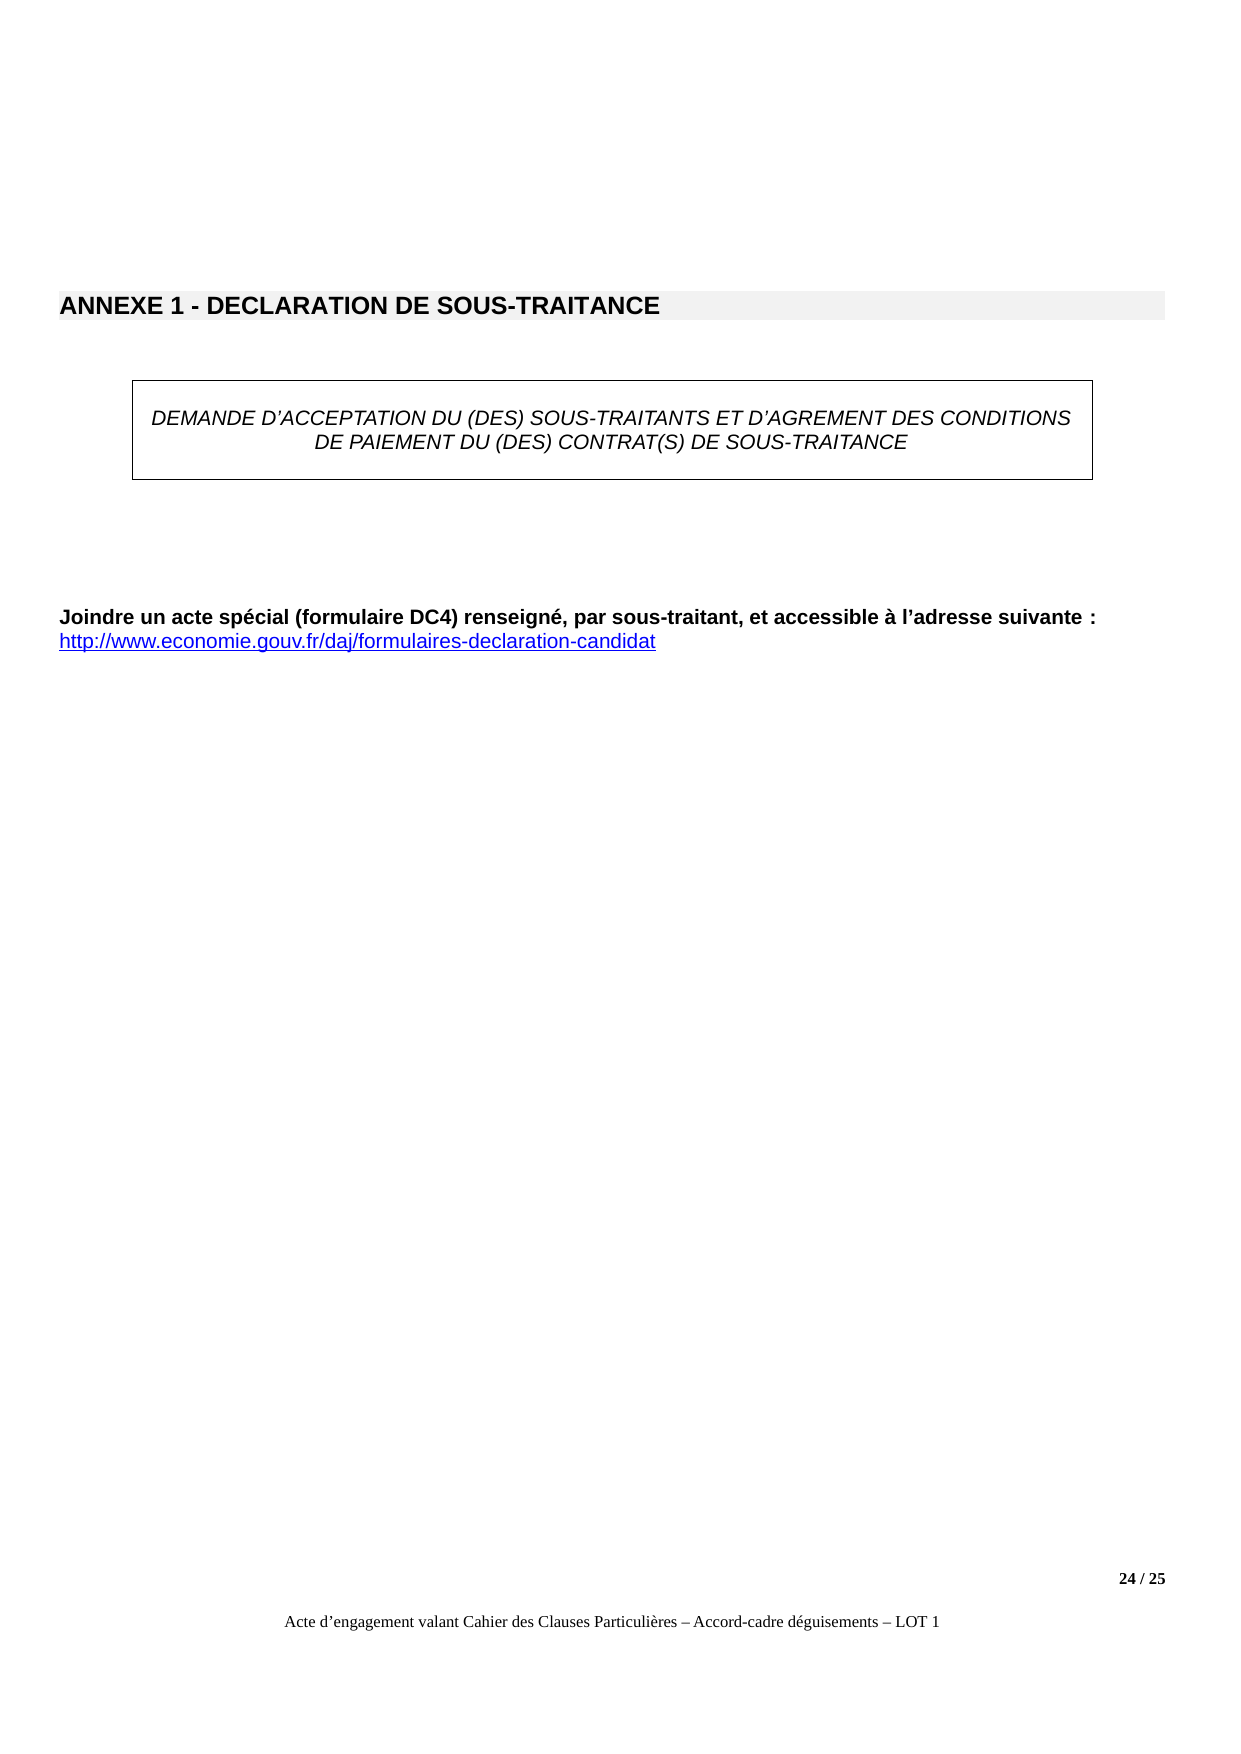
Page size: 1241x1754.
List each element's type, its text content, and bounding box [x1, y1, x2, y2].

text Joindre un acte spécial (formulaire DC4) renseigné, par sous-traitant, et accessible à l’adresse suivante : [59, 605, 1165, 629]
text http://www.economie.gouv.fr/daj/formulaires-declaration-candidat [59, 629, 1165, 653]
subtitle ANNEXE 1 - DECLARATION DE SOUS-TRAITANCE [59, 291, 1165, 320]
table_header DEMANDE D’ACCEPTATION DU (DES) SOUS-TRAITANTS ET D’AGREMENT DES CONDITIONS DE PAIEMENT DU (DES) CONTRAT(S) DE SOUS-TRAITANCE [133, 381, 1092, 479]
